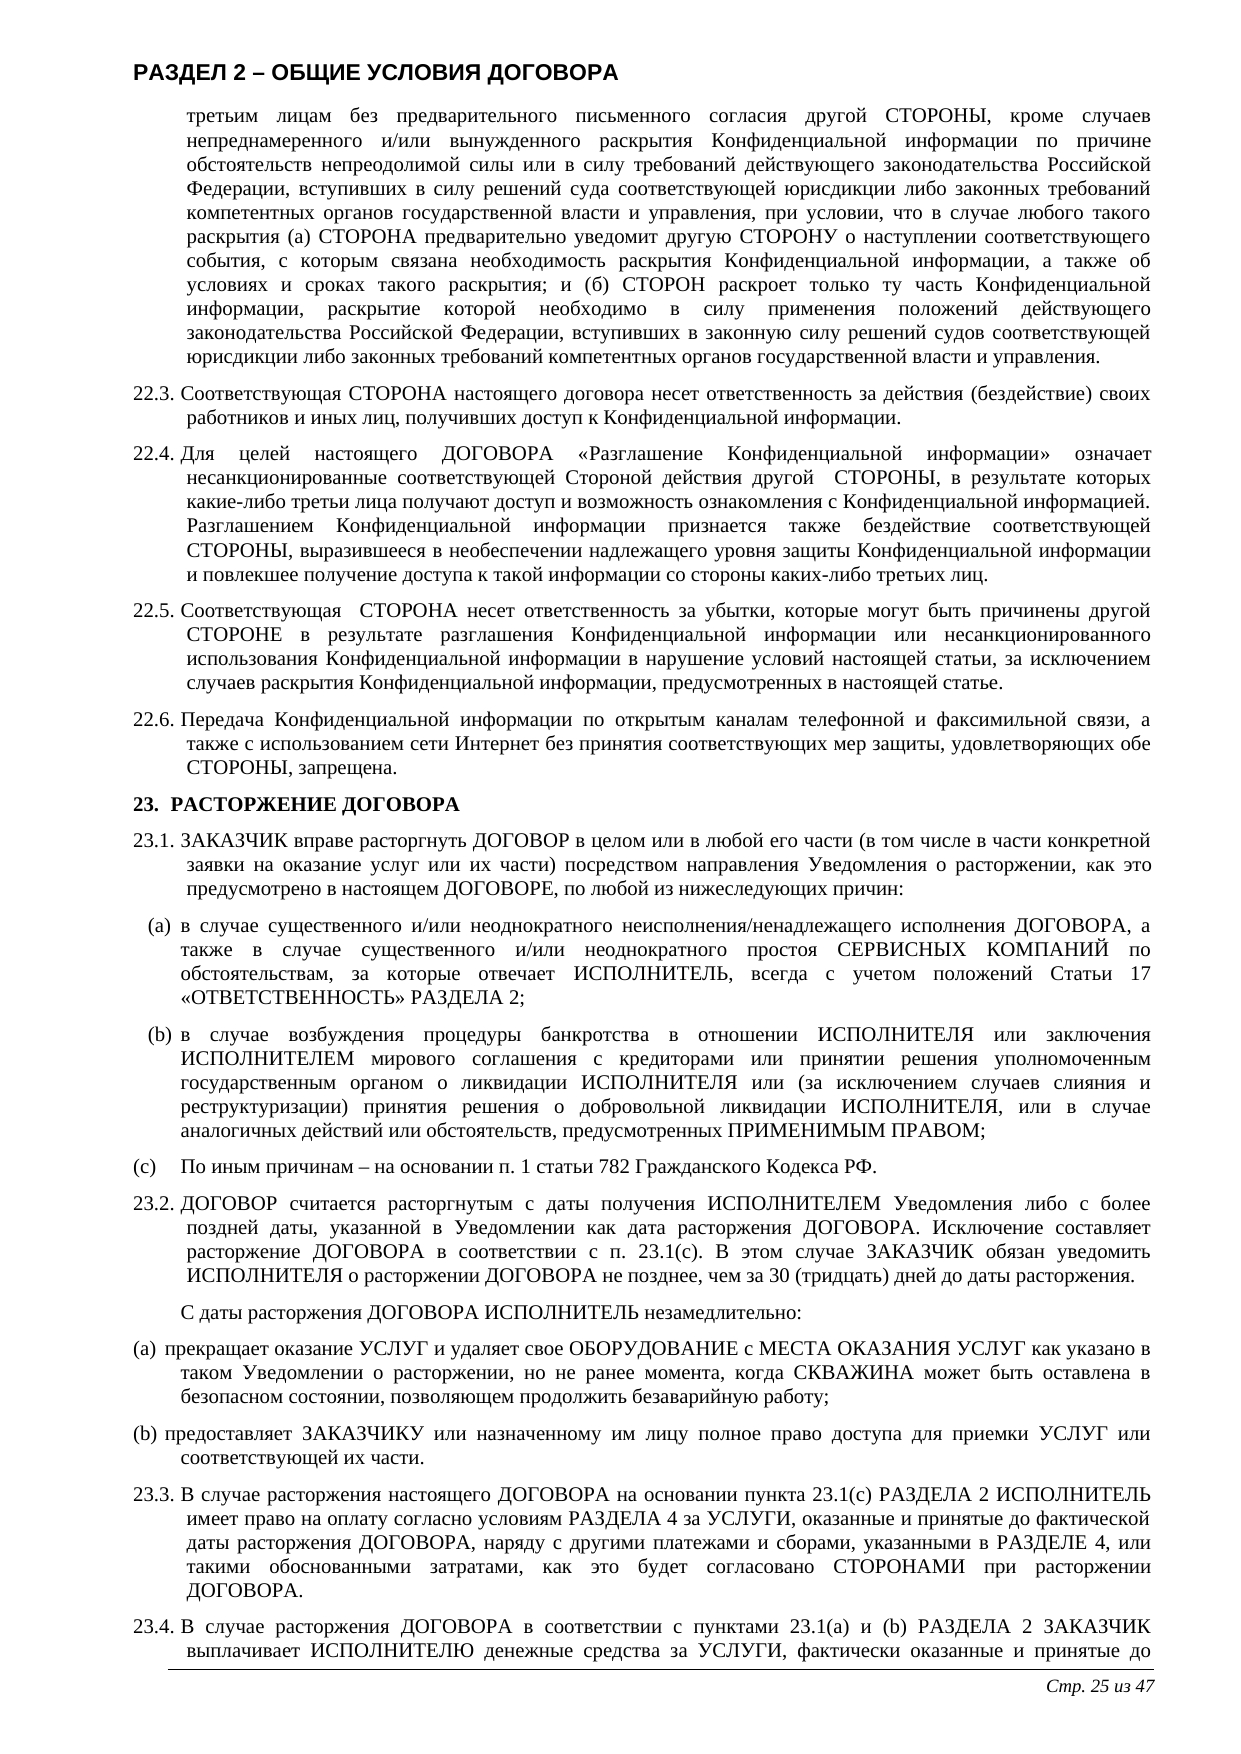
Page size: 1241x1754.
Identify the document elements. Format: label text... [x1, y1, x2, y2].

list Для целей настоящего ДОГОВОРА «Разглашение Конфиденциальной информации» означает несанкционированные соответствующей Стороной действия другой СТОРОНЫ, в результате которых какие-либо третьи лица получают доступ и возможность ознакомления с Конфиденциальной информацией. Разглашением Конфиденциальной информации признается также бездействие соответствующей СТОРОНЫ, выразившееся в необеспечении надлежащего уровня защиты Конфиденциальной информации и повлекшее получение доступа к такой информации со стороны каких-либо третьих лиц. [133, 441, 1152, 586]
list ЗАКАЗЧИК вправе расторгнуть ДОГОВОР в целом или в любой его части (в том числе в части конкретной заявки на оказание услуг или их части) посредством направления Уведомления о расторжении, как это предусмотрено в настоящем ДОГОВОРЕ, по любой из нижеследующих причин: [133, 828, 1152, 900]
list По иным причинам – на основании п. 1 статьи 782 Гражданского Кодекса РФ. [133, 1154, 1152, 1178]
list предоставляет ЗАКАЗЧИКУ или назначенному им лицу полное право доступа для приемки УСЛУГ или соответствующей их части. [133, 1421, 1152, 1469]
text С даты расторжения ДОГОВОРА ИСПОЛНИТЕЛЬ незамедлительно: [180, 1300, 1152, 1324]
list ДОГОВОР считается расторгнутым с даты получения ИСПОЛНИТЕЛЕМ Уведомления либо с более поздней даты, указанной в Уведомлении как дата расторжения ДОГОВОРА. Исключение составляет расторжение ДОГОВОРА в соответствии с п. 23.1(с). В этом случае ЗАКАЗЧИК обязан уведомить ИСПОЛНИТЕЛЯ о расторжении ДОГОВОРА не позднее, чем за 30 (тридцать) дней до даты расторжения. [133, 1191, 1152, 1287]
list в случае возбуждения процедуры банкротства в отношении ИСПОЛНИТЕЛЯ или заключения ИСПОЛНИТЕЛЕМ мирового соглашения с кредиторами или принятии решения уполномоченным государственным органом о ликвидации ИСПОЛНИТЕЛЯ или (за исключением случаев слияния и реструктуризации) принятия решения о добровольной ликвидации ИСПОЛНИТЕЛЯ, или в случае аналогичных действий или обстоятельств, предусмотренных ПРИМЕНИМЫМ ПРАВОМ; [148, 1022, 1152, 1142]
list прекращает оказание УСЛУГ и удаляет свое ОБОРУДОВАНИЕ с МЕСТА ОКАЗАНИЯ УСЛУГ как указано в таком Уведомлении о расторжении, но не ранее момента, когда СКВАЖИНА может быть оставлена в безопасном состоянии, позволяющем продолжить безаварийную работу; [133, 1336, 1152, 1408]
list В случае расторжения настоящего ДОГОВОРА на основании пункта 23.1(c) РАЗДЕЛА 2 ИСПОЛНИТЕЛЬ имеет право на оплату согласно условиям РАЗДЕЛА 4 за УСЛУГИ, оказанные и принятые до фактической даты расторжения ДОГОВОРА, наряду с другими платежами и сборами, указанными в РАЗДЕЛЕ 4, или такими обоснованными затратами, как это будет согласовано СТОРОНАМИ при расторжении ДОГОВОРА. [133, 1482, 1152, 1602]
list Соответствующая СТОРОНА настоящего договора несет ответственность за действия (бездействие) своих работников и иных лиц, получивших доступ к Конфиденциальной информации. [133, 381, 1152, 429]
list Соответствующая СТОРОНА несет ответственность за убытки, которые могут быть причинены другой СТОРОНЕ в результате разглашения Конфиденциальной информации или несанкционированного использования Конфиденциальной информации в нарушение условий настоящей статьи, за исключением случаев раскрытия Конфиденциальной информации, предусмотренных в настоящей статье. [133, 598, 1152, 694]
list в случае существенного и/или неоднократного неисполнения/ненадлежащего исполнения ДОГОВОРА, а также в случае существенного и/или неоднократного простоя СЕРВИСНЫХ КОМПАНИЙ по обстоятельствам, за которые отвечает ИСПОЛНИТЕЛЬ, всегда с учетом положений Статьи 17 «ОТВЕТСТВЕННОСТЬ» РАЗДЕЛА 2; [148, 913, 1152, 1009]
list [133, 1614, 1152, 1662]
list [133, 103, 1152, 368]
list Передача Конфиденциальной информации по открытым каналам телефонной и факсимильной связи, а также с использованием сети Интернет без принятия соответствующих мер защиты, удовлетворяющих обе СТОРОНЫ, запрещена. [133, 707, 1152, 779]
list РАСТОРЖЕНИЕ ДОГОВОРА [133, 792, 1152, 816]
